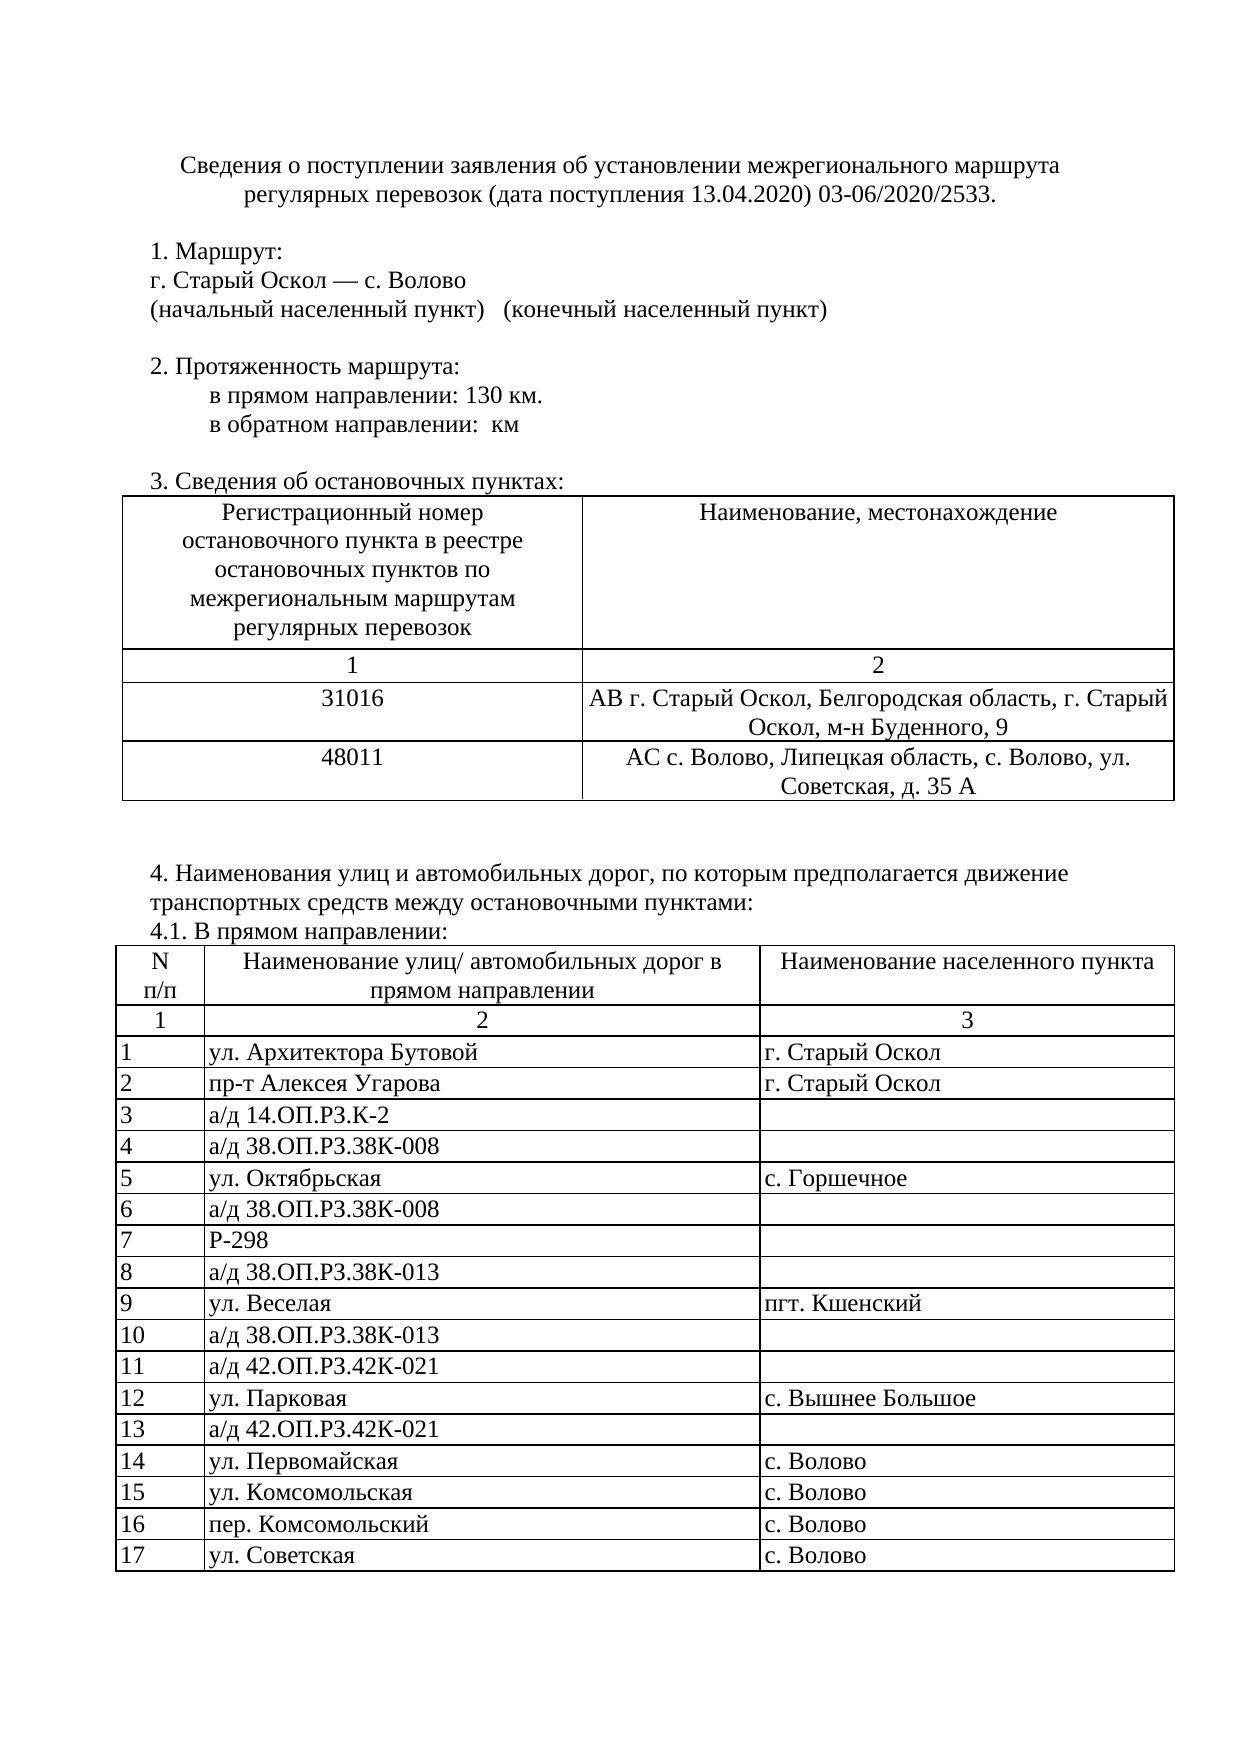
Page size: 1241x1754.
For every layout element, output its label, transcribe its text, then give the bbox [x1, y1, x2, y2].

table_cell [761, 1352, 1174, 1381]
table_cell 2 [205, 1006, 759, 1035]
table_cell 1 [117, 1006, 204, 1035]
table_cell с. Волово [761, 1446, 1174, 1476]
table_cell 17 [117, 1540, 204, 1570]
text 4.1. В прямом направлении: [150, 916, 1090, 945]
table_cell [761, 1100, 1174, 1130]
table_cell 11 [117, 1352, 204, 1381]
table_cell [761, 1194, 1174, 1224]
table_cell а/д 42.ОП.РЗ.42К-021 [205, 1415, 759, 1444]
table_header Наименование населенного пункта [761, 946, 1174, 1004]
table_cell с. Вышнее Большое [761, 1383, 1174, 1413]
table_cell а/д 42.ОП.РЗ.42К-021 [205, 1352, 759, 1381]
table_cell 13 [117, 1415, 204, 1444]
table_cell [761, 1415, 1174, 1444]
table_cell ул. Архитектора Бутовой [205, 1037, 759, 1067]
table_header N п/п [117, 946, 204, 1004]
table_cell а/д 38.ОП.РЗ.38К-013 [205, 1257, 759, 1287]
table_header Наименование, местонахождение [583, 497, 1173, 648]
table_cell 14 [117, 1446, 204, 1476]
text Сведения о поступлении заявления об установлении межрегионального маршрута регулярных перевозок (дата поступления 13.04.2020) 03-06/2020/2533. [150, 150, 1090, 207]
table_cell [761, 1131, 1174, 1161]
table_header Наименование улиц/ автомобильных дорог в прямом направлении [205, 946, 759, 1004]
table_cell 1 [123, 650, 582, 681]
text 2. Протяженность маршрута: [150, 351, 1090, 380]
table_cell АВ г. Старый Оскол, Белгородская область, г. Старый Оскол, м-н Буденного, 9 [583, 683, 1173, 740]
table_cell 31016 [123, 683, 582, 740]
table_cell 9 [117, 1289, 204, 1318]
table_cell 6 [117, 1194, 204, 1224]
table_cell ул. Октябрьская [205, 1163, 759, 1193]
table_cell а/д 38.ОП.РЗ.38К-008 [205, 1194, 759, 1224]
table_cell 8 [117, 1257, 204, 1287]
text в прямом направлении: 130 км. [150, 380, 1090, 409]
table_cell ул. Парковая [205, 1383, 759, 1413]
table_cell с. Волово [761, 1477, 1174, 1507]
table_cell 15 [117, 1477, 204, 1507]
table_cell [761, 1226, 1174, 1256]
text в обратном направлении: км [150, 409, 1090, 437]
table_cell ул. Комсомольская [205, 1477, 759, 1507]
table_cell 48011 [123, 742, 582, 799]
table_cell с. Горшечное [761, 1163, 1174, 1193]
table_cell 3 [761, 1006, 1174, 1035]
text г. Старый Оскол — с. Волово [150, 265, 1090, 294]
table_cell 2 [583, 650, 1173, 681]
table_cell 4 [117, 1131, 204, 1161]
table_cell пр-т Алексея Угарова [205, 1068, 759, 1098]
table_cell с. Волово [761, 1540, 1174, 1570]
table_cell [761, 1257, 1174, 1287]
table_cell [761, 1320, 1174, 1350]
text (начальный населенный пункт) (конечный населенный пункт) [150, 294, 1090, 322]
table_cell 16 [117, 1509, 204, 1539]
table_cell 12 [117, 1383, 204, 1413]
table_cell 1 [117, 1037, 204, 1067]
text 3. Сведения об остановочных пунктах: [150, 466, 1090, 495]
table_cell пгт. Кшенский [761, 1289, 1174, 1318]
table_cell 2 [117, 1068, 204, 1098]
table_cell пер. Комсомольский [205, 1509, 759, 1539]
table_cell с. Волово [761, 1509, 1174, 1539]
table_cell а/д 38.ОП.РЗ.38К-013 [205, 1320, 759, 1350]
table_cell г. Старый Оскол [761, 1037, 1174, 1067]
table_cell а/д 14.ОП.РЗ.К-2 [205, 1100, 759, 1130]
table_cell ул. Веселая [205, 1289, 759, 1318]
table_cell ул. Первомайская [205, 1446, 759, 1476]
table_cell Р-298 [205, 1226, 759, 1256]
table_cell 3 [117, 1100, 204, 1130]
table_cell 5 [117, 1163, 204, 1193]
table_cell 10 [117, 1320, 204, 1350]
table_cell ул. Советская [205, 1540, 759, 1570]
table_cell 7 [117, 1226, 204, 1256]
table_cell г. Старый Оскол [761, 1068, 1174, 1098]
text 4. Наименования улиц и автомобильных дорог, по которым предполагается движение транспортных средств между остановочными пунктами: [150, 858, 1090, 916]
table_cell АС с. Волово, Липецкая область, с. Волово, ул. Советская, д. 35 А [583, 742, 1173, 799]
text 1. Маршрут: [150, 236, 1090, 265]
table_cell а/д 38.ОП.РЗ.38К-008 [205, 1131, 759, 1161]
table_header Регистрационный номер остановочного пункта в реестре остановочных пунктов по межрегиональным маршрутам регулярных перевозок [123, 497, 582, 648]
